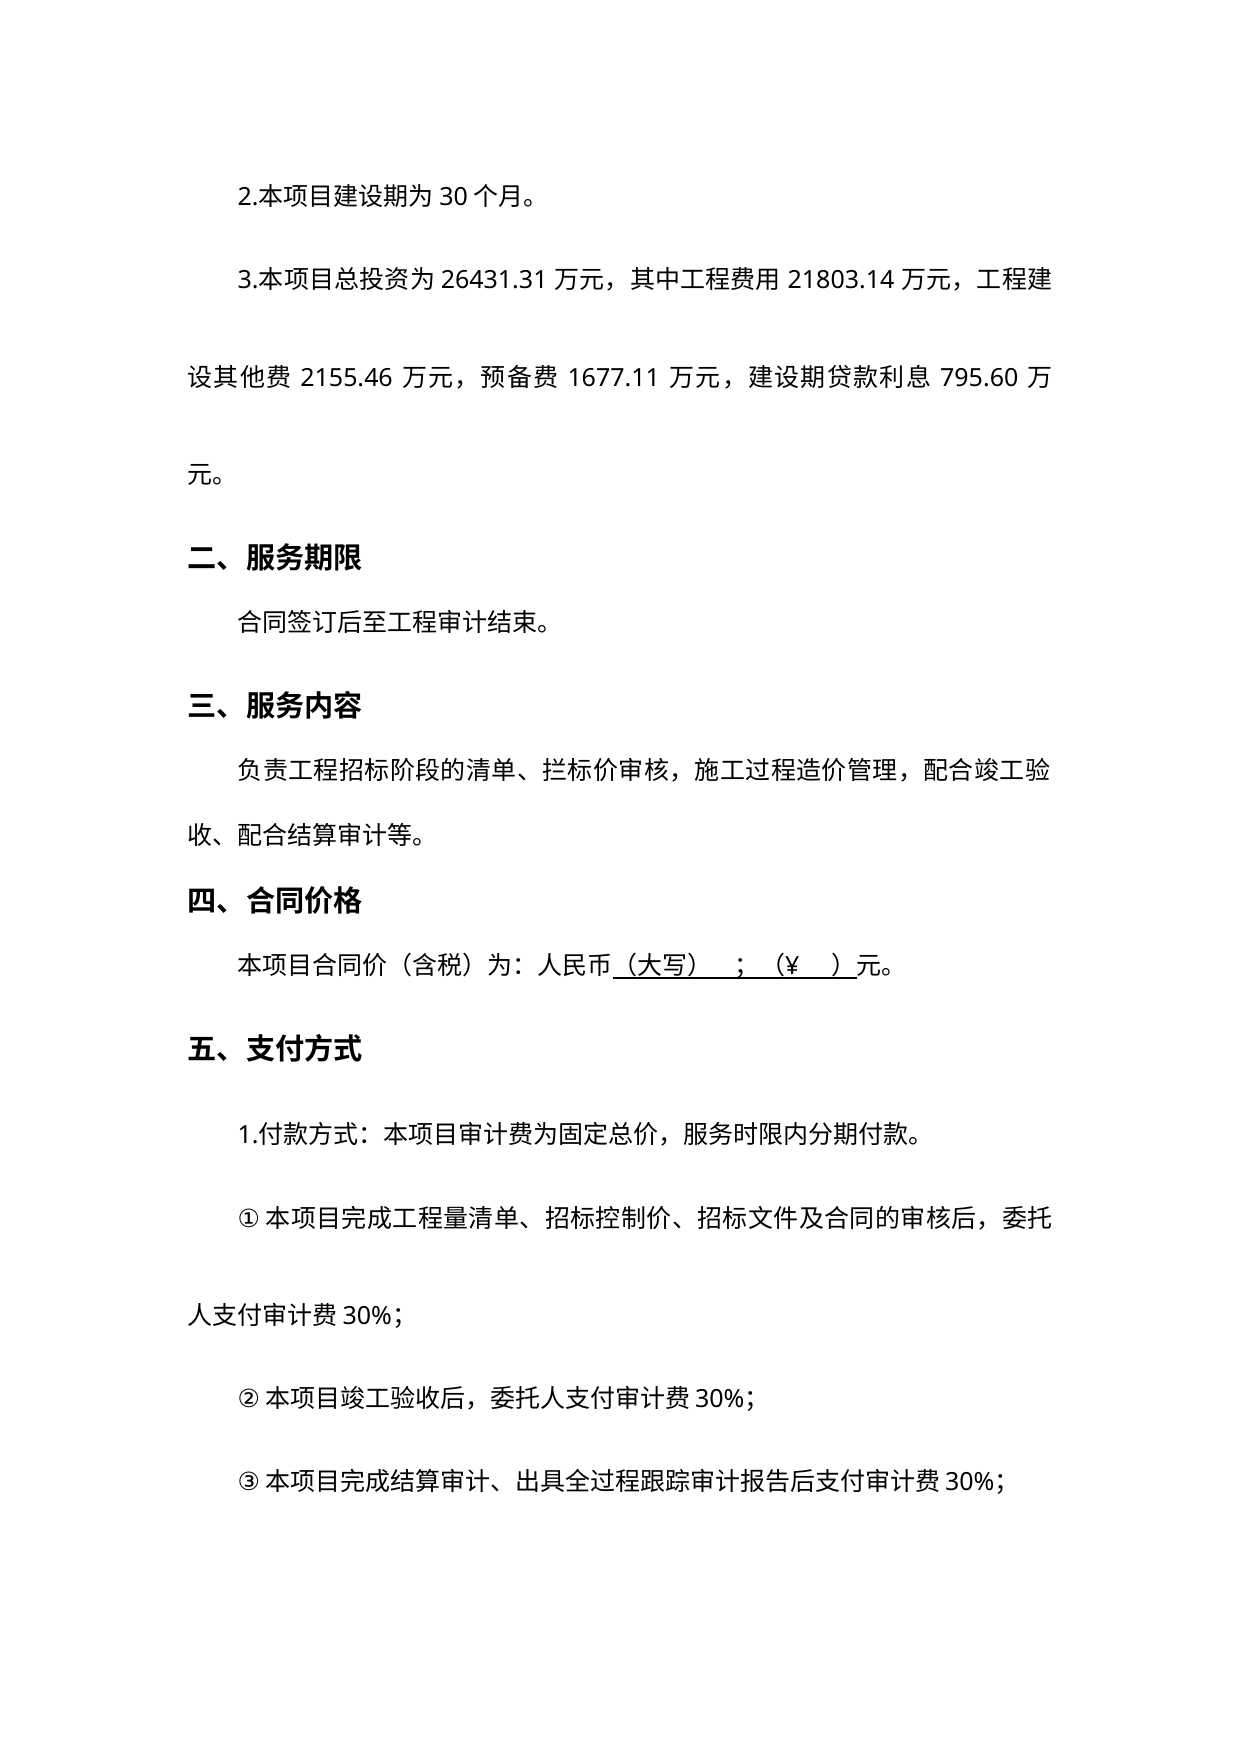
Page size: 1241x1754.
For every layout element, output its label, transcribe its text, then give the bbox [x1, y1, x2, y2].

text 2.本项目建设期为 30个月。 [187, 162, 1053, 227]
text 四、合同价格 [187, 866, 1053, 931]
text 五、支付方式 [187, 1014, 1053, 1079]
text 本项目合同价（含税）为：人民币（大写） ；（¥ ）元。 [187, 931, 1053, 996]
text 1.付款方式：本项目审计费为固定总价，服务时限内分期付款。 [187, 1101, 1053, 1166]
text ②本项目竣工验收后，委托人支付审计费30%； [187, 1364, 1053, 1429]
text ①本项目完成工程量清单、招标控制价、招标文件及合同的审核后，委托人支付审计费30%； [187, 1184, 1053, 1346]
text 3.本项目总投资为26431.31 万元，其中工程费用 21803.14 万元，工程建设其他费 2155.46 万元，预备费 1677.11 万元，建设期贷款利息 795.60 万元。 [187, 245, 1053, 505]
text 二、服务期限 [187, 523, 1053, 588]
text 负责工程招标阶段的清单、拦标价审核，施工过程造价管理，配合竣工验收、配合结算审计等。 [187, 736, 1053, 866]
text 三、服务内容 [187, 671, 1053, 736]
text ③本项目完成结算审计、出具全过程跟踪审计报告后支付审计费30%； [187, 1447, 1053, 1512]
text 合同签订后至工程审计结束。 [187, 588, 1053, 653]
